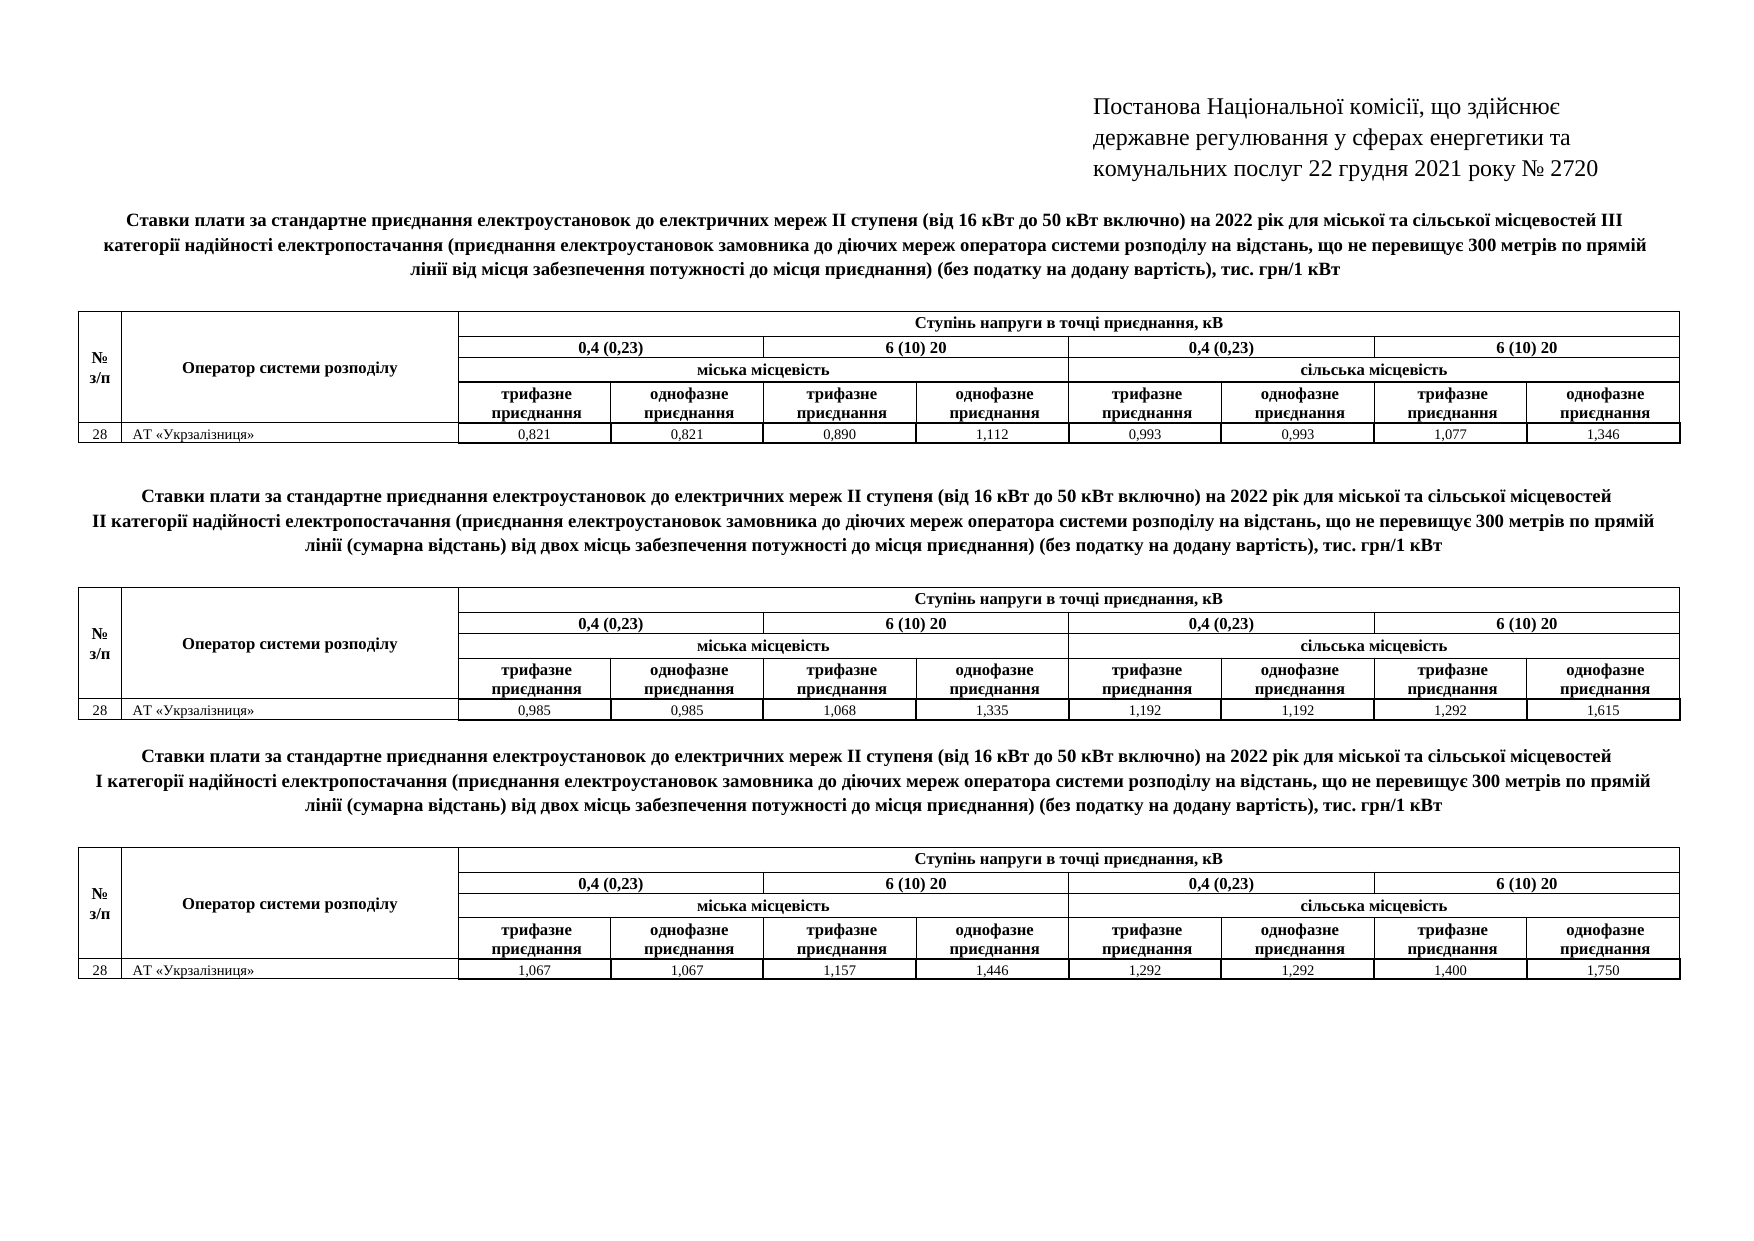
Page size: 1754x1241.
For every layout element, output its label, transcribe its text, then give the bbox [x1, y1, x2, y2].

table_cell трифазне приєднання [1069, 383, 1221, 422]
text Ставки плати за стандартне приєднання електроустановок до електричних мереж IІ ступеня (від 16 кВт до 50 кВт включно) на 2022 рік для міської та сільської місцевостей III категорії надійності електропостачання (приєднання електроустановок замовника до діючих мереж оператора системи розподілу на відстань, що не перевищує 300 метрів по прямій лінії від місця забезпечення потужності до місця приєднання) (без податку на додану вартість), тис. грн/1 кВт [90, 209, 1660, 279]
table_header Ступінь напруги в точці приєднання, кВ [459, 848, 1679, 872]
table_cell 1,400 [1375, 960, 1526, 978]
table_cell 6 (10) 20 [1375, 337, 1679, 357]
table_cell 0,4 (0,23) [1069, 613, 1374, 633]
table_cell 1,157 [764, 960, 915, 978]
table_cell трифазне приєднання [764, 383, 916, 422]
table_header № з/п [79, 312, 121, 422]
table_cell 1,292 [1222, 960, 1373, 978]
table_cell 1,335 [917, 700, 1068, 718]
table_cell 6 (10) 20 [764, 613, 1068, 633]
table_cell 6 (10) 20 [1375, 613, 1679, 633]
table_cell однофазне приєднання [611, 383, 763, 422]
text II категорії надійності електропостачання (приєднання електроустановок замовника до діючих мереж оператора системи розподілу на відстань, що не перевищує 300 метрів по прямій лінії (сумарна відстань) від двох місць забезпечення потужності до місця приєднання) (без податку на додану вартість), тис. грн/1 кВт [90, 509, 1657, 555]
table_cell 0,4 (0,23) [1069, 873, 1374, 893]
table_cell 1,750 [1528, 960, 1679, 978]
table_cell 1,112 [917, 424, 1068, 442]
table_cell 1,192 [1222, 700, 1373, 718]
table_cell однофазне приєднання [1527, 659, 1679, 698]
table_cell 1,067 [459, 960, 610, 978]
table_cell однофазне приєднання [1222, 918, 1374, 958]
table_cell трифазне приєднання [1375, 918, 1526, 958]
table_cell 6 (10) 20 [1375, 873, 1679, 893]
table_cell 0,985 [612, 700, 762, 718]
table_cell однофазне приєднання [1222, 659, 1374, 698]
table_cell 6 (10) 20 [764, 873, 1068, 893]
table_cell трифазне приєднання [1069, 918, 1221, 958]
table_header Ступінь напруги в точці приєднання, кВ [459, 588, 1679, 612]
table_cell однофазне приєднання [1222, 383, 1374, 422]
table_cell 0,985 [459, 700, 610, 718]
table_cell 0,4 (0,23) [1069, 337, 1374, 357]
table_cell міська місцевість [459, 634, 1068, 657]
table_cell трифазне приєднання [459, 918, 610, 958]
table_header Оператор системи розподілу [122, 848, 458, 958]
table_cell 0,4 (0,23) [459, 337, 763, 357]
table_cell однофазне приєднання [1527, 383, 1679, 422]
table_cell трифазне приєднання [764, 918, 916, 958]
table_cell трифазне приєднання [1069, 659, 1221, 698]
table_cell 0,4 (0,23) [459, 873, 763, 893]
table_cell 28 [79, 959, 121, 978]
table_cell трифазне приєднання [459, 383, 610, 422]
table_cell сільська місцевість [1069, 634, 1679, 657]
table_cell сільська місцевість [1069, 358, 1679, 381]
table_header Оператор системи розподілу [122, 312, 458, 422]
table_header № з/п [79, 588, 121, 698]
text Ставки плати за стандартне приєднання електроустановок до електричних мереж IІ ступеня (від 16 кВт до 50 кВт включно) на 2022 рік для міської та сільської місцевостей [90, 745, 1664, 767]
table_cell 1,192 [1070, 700, 1220, 718]
text Постанова Національної комісії, що здійснює державне регулювання у сферах енергетики та комунальних послуг 22 грудня 2021 року № 2720 [1093, 92, 1660, 181]
table_cell міська місцевість [459, 894, 1068, 917]
table_cell 1,446 [917, 960, 1068, 978]
table_cell 0,4 (0,23) [459, 613, 763, 633]
table_cell 28 [79, 699, 121, 718]
table_cell трифазне приєднання [459, 659, 610, 698]
table_cell АТ «Укрзалізниця» [122, 959, 458, 978]
table_cell трифазне приєднання [1375, 659, 1526, 698]
table_cell 0,993 [1070, 424, 1220, 442]
table_cell 0,993 [1222, 424, 1373, 442]
table_cell 0,821 [612, 424, 762, 442]
table_header № з/п [79, 848, 121, 958]
table_cell однофазне приєднання [917, 918, 1068, 958]
table_cell 1,067 [612, 960, 762, 978]
table_cell однофазне приєднання [611, 918, 763, 958]
text I категорії надійності електропостачання (приєднання електроустановок замовника до діючих мереж оператора системи розподілу на відстань, що не перевищує 300 метрів по прямій лінії (сумарна відстань) від двох місць забезпечення потужності до місця приєднання) (без податку на додану вартість), тис. грн/1 кВт [90, 769, 1657, 815]
table_cell сільська місцевість [1069, 894, 1679, 917]
table_header Оператор системи розподілу [122, 588, 458, 698]
table_cell 1,077 [1375, 424, 1526, 442]
table_cell міська місцевість [459, 358, 1068, 381]
table_cell однофазне приєднання [611, 659, 763, 698]
table_cell трифазне приєднання [1375, 383, 1526, 422]
table_cell 1,292 [1070, 960, 1220, 978]
table_cell 1,068 [764, 700, 915, 718]
table_cell трифазне приєднання [764, 659, 916, 698]
table_cell однофазне приєднання [917, 659, 1068, 698]
text Ставки плати за стандартне приєднання електроустановок до електричних мереж IІ ступеня (від 16 кВт до 50 кВт включно) на 2022 рік для міської та сільської місцевостей [90, 485, 1664, 507]
table_cell 1,292 [1375, 700, 1526, 718]
table_cell 0,821 [459, 424, 610, 442]
table_cell однофазне приєднання [1527, 918, 1679, 958]
table_cell 1,615 [1528, 700, 1679, 718]
table_cell 1,346 [1528, 424, 1679, 442]
table_cell 28 [79, 423, 121, 442]
table_cell 0,890 [764, 424, 915, 442]
table_cell АТ «Укрзалізниця» [122, 699, 458, 718]
table_cell 6 (10) 20 [764, 337, 1068, 357]
table_header Ступінь напруги в точці приєднання, кВ [459, 312, 1679, 336]
table_cell однофазне приєднання [917, 383, 1068, 422]
table_cell АТ «Укрзалізниця» [122, 423, 458, 442]
